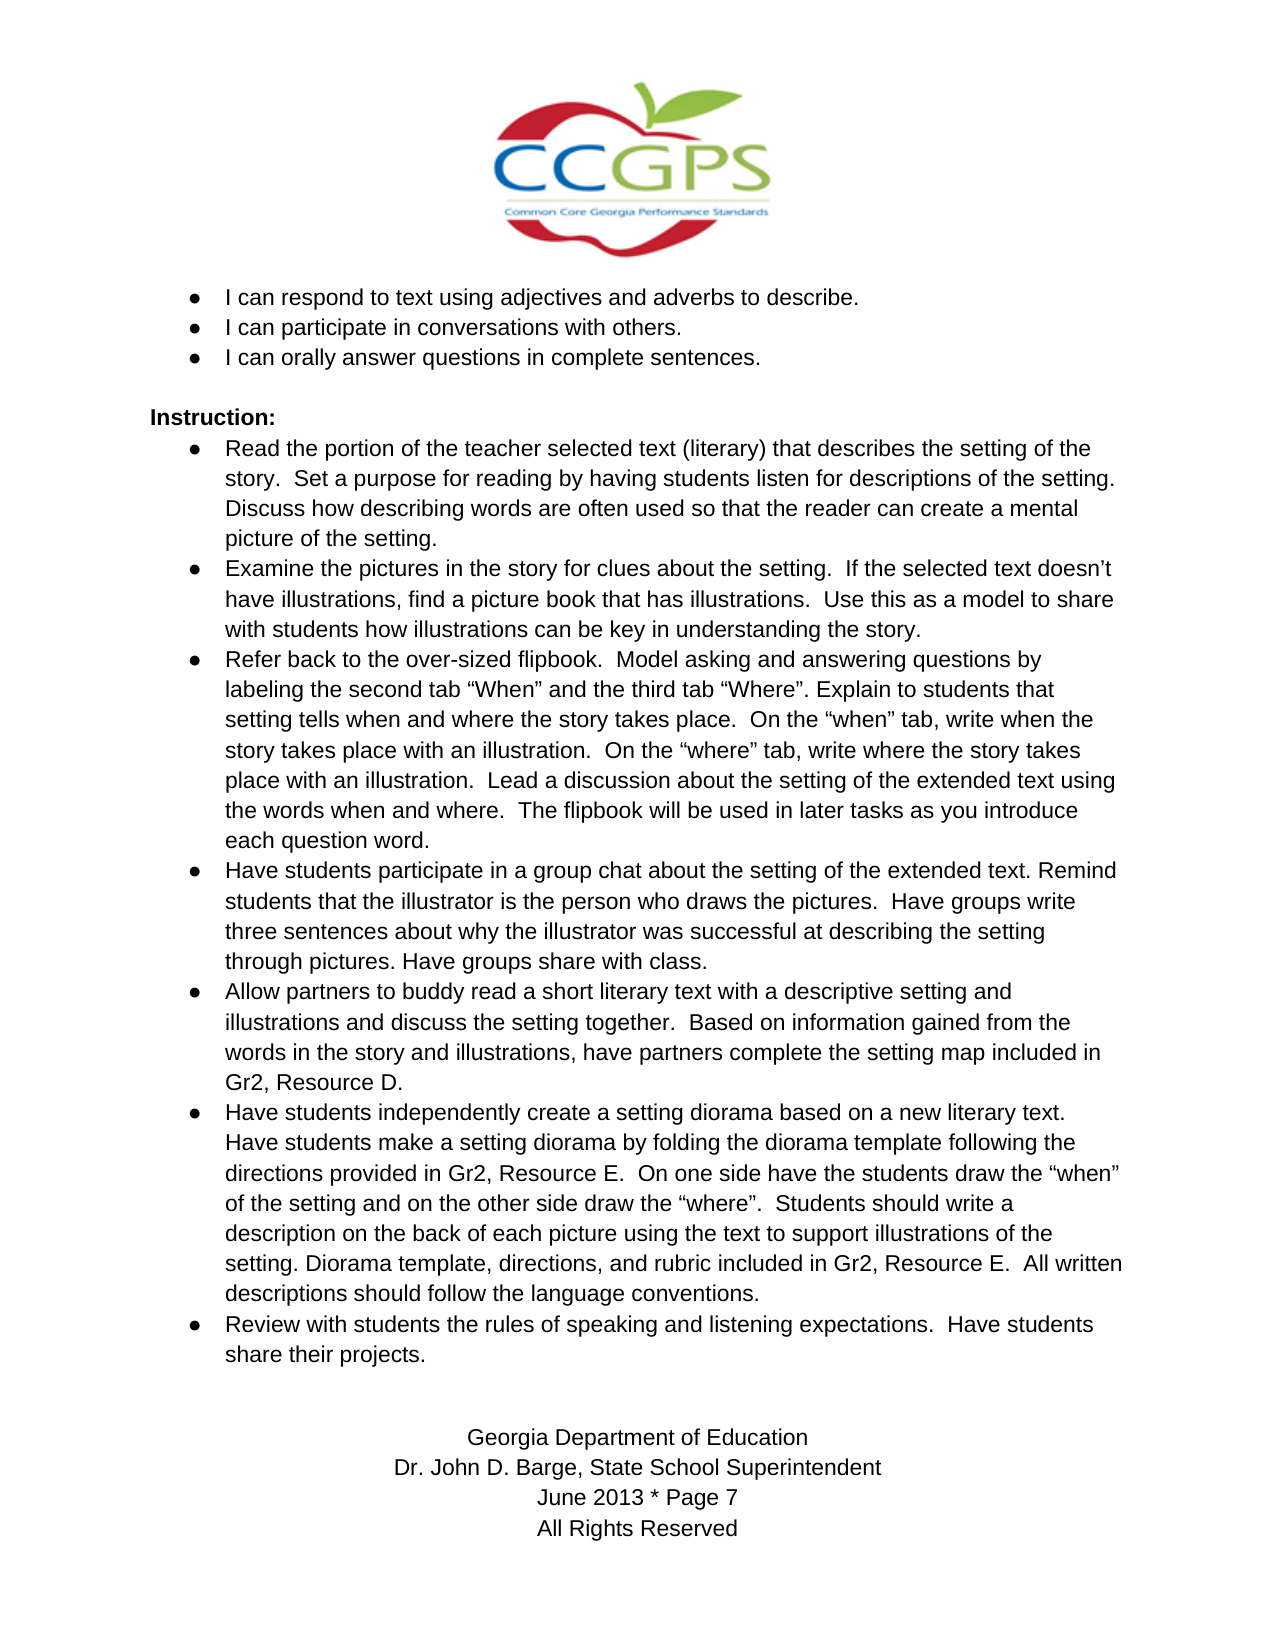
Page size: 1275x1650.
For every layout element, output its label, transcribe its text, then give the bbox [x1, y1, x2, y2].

list Review with students the rules of speaking and listening expectations. Have students share their projects. [188, 1311, 1125, 1367]
list Have students participate in a group chat about the setting of the extended text. Remind students that the illustrator is the person who draws the pictures. Have groups write three sentences about why the illustrator was successful at describing the setting through pictures. Have groups share with class. [188, 857, 1125, 974]
list Have students independently create a setting diorama based on a new literary text. Have students make a setting diorama by folding the diorama template following the directions provided in Gr2, Resource E. On one side have the students draw the “when” of the setting and on the other side draw the “where”. Students should write a description on the back of each picture using the text to support illustrations of the setting. Diorama template, directions, and rubric included in Gr2, Resource E. All written descriptions should follow the language conventions. [188, 1099, 1125, 1307]
picture [471, 75, 804, 280]
list Read the portion of the teacher selected text (literary) that describes the setting of the story. Set a purpose for reading by having students listen for descriptions of the setting. Discuss how describing words are often used so that the reader can create a mental picture of the setting. [188, 434, 1125, 552]
list I can respond to text using adjectives and adverbs to describe. [188, 283, 1125, 310]
text Instruction: [150, 404, 1125, 431]
list I can participate in conversations with others. [188, 314, 1125, 340]
list Allow partners to buddy read a short literary text with a descriptive setting and illustrations and discuss the setting together. Based on information gained from the words in the story and illustrations, have partners complete the setting map included in Gr2, Resource D. [188, 978, 1125, 1095]
list I can orally answer questions in complete sentences. [188, 344, 1125, 370]
list Refer back to the over-sized flipbook. Model asking and answering questions by labeling the second tab “When” and the third tab “Where”. Explain to students that setting tells when and where the story takes place. On the “when” tab, write when the story takes place with an illustration. On the “where” tab, write where the story takes place with an illustration. Lead a discussion about the setting of the extended text using the words when and where. The flipbook will be used in later tasks as you introduce each question word. [188, 646, 1125, 854]
list Examine the pictures in the story for clues about the setting. If the selected text doesn’t have illustrations, find a picture book that has illustrations. Use this as a model to share with students how illustrations can be key in understanding the story. [188, 555, 1125, 642]
